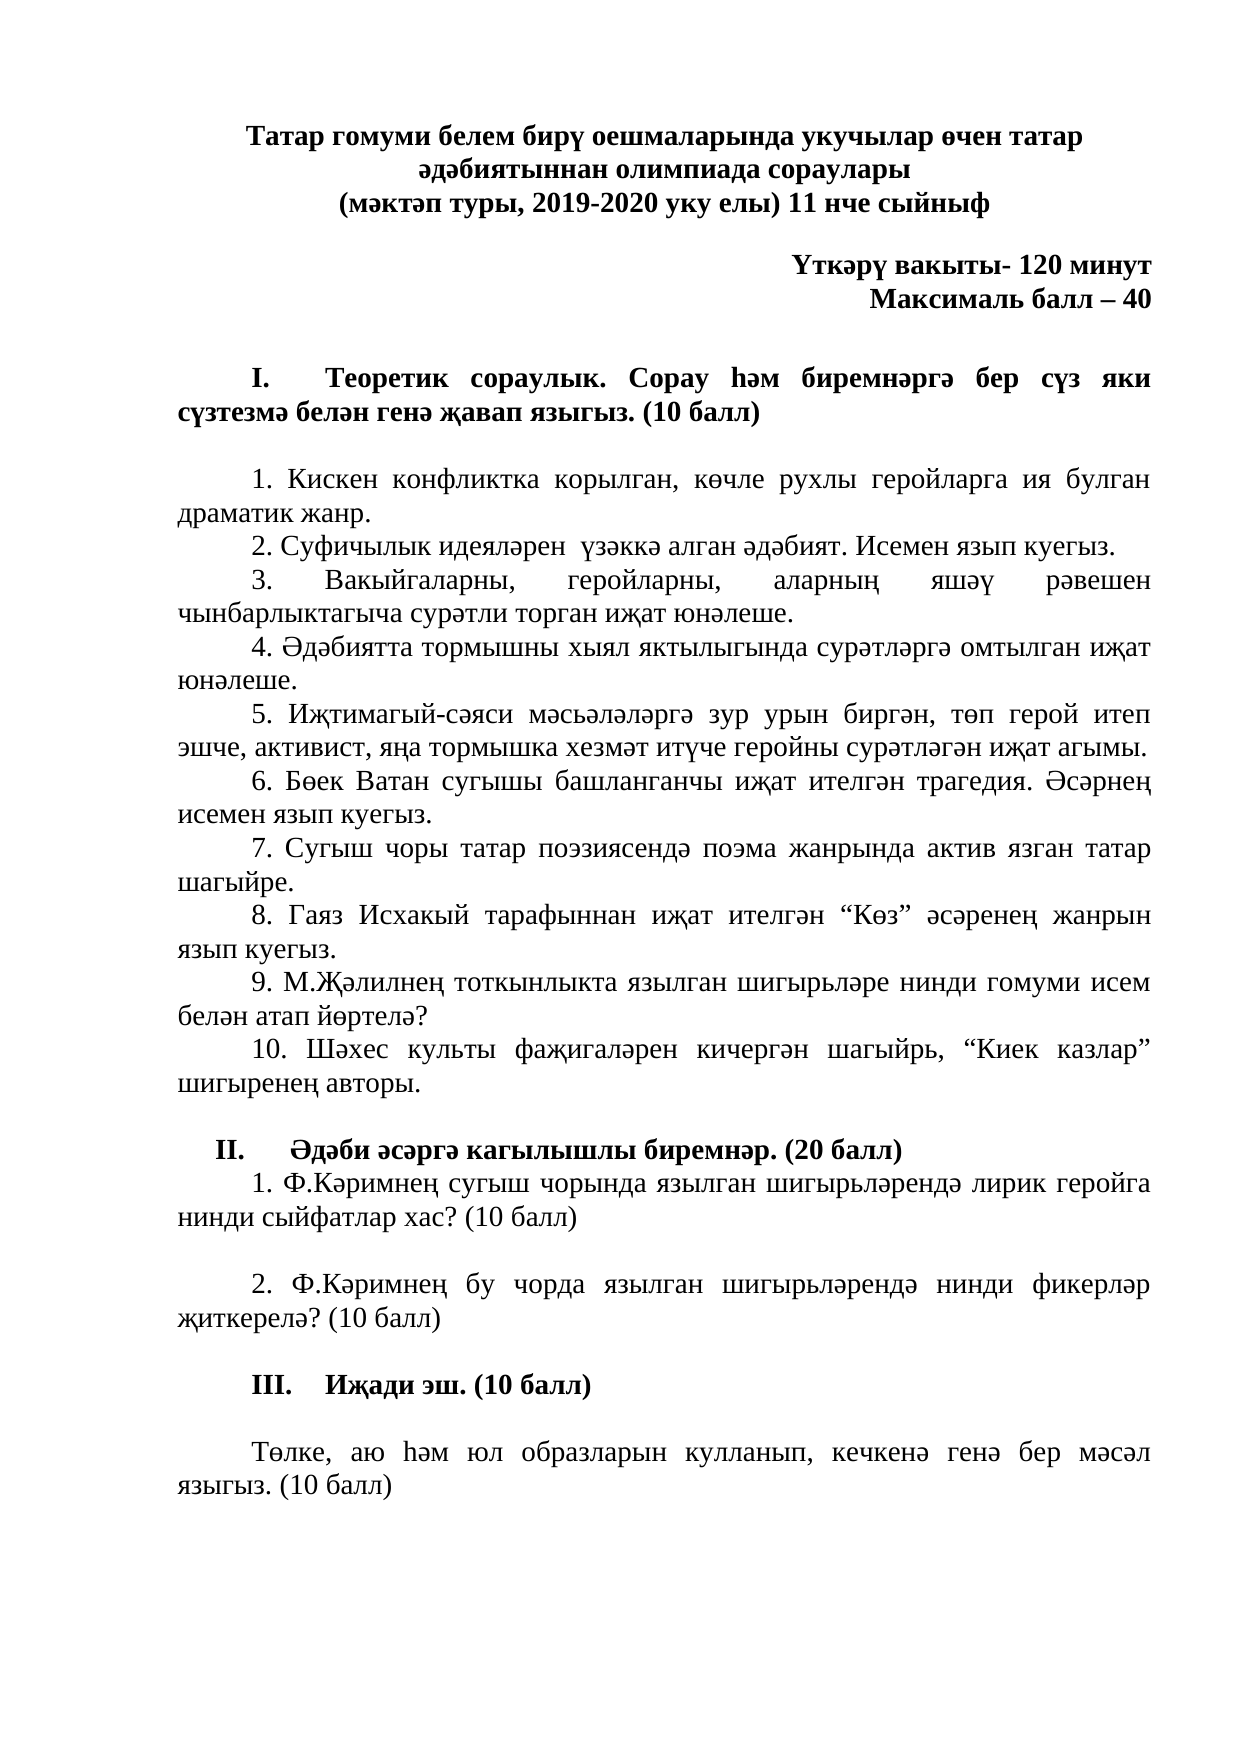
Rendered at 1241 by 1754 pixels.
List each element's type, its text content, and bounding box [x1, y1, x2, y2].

list Иҗади эш. (10 балл) [177, 1367, 1152, 1400]
text 9. М.Җәлилнең тоткынлыкта язылган шигырьләре нинди гомуми исем белән атап йөртелә? [177, 964, 1152, 1031]
text 5. Иҗтимагый-сәяси мәсьәләләргә зур урын биргән, төп герой итеп эшче, активист, яңа тормышка хезмәт итүче геройны сурәтләгән иҗат агымы. [177, 696, 1152, 763]
text 6. Бөек Ватан сугышы башланганчы иҗат ителгән трагедия. Әсәрнең исемен язып куегыз. [177, 763, 1152, 830]
text 2. Суфичылык идеяләрен үзәккә алган әдәбият. Исемен язып куегыз. [177, 528, 1152, 562]
text Үткәрү вакыты- 120 минут [177, 247, 1152, 281]
text (мәктәп туры, 2019-2020 уку елы) 11 нче сыйныф [177, 185, 1152, 219]
text 10. Шәхес культы фаҗигаләрен кичергән шагыйрь, “Киек казлар” шигыренең авторы. [177, 1031, 1152, 1098]
text 1. Ф.Кәримнең сугыш чорында язылган шигырьләрендә лирик геройга нинди сыйфатлар хас? (10 балл) [177, 1166, 1152, 1233]
text 2. Ф.Кәримнең бу чорда язылган шигырьләрендә нинди фикерләр җиткерелә? (10 балл) [177, 1266, 1152, 1333]
text Татар гомуми белем бирү оешмаларында укучылар өчен татар әдәбиятыннан олимпиада сораулары [177, 118, 1152, 185]
text 8. Гаяз Исхакый тарафыннан иҗат ителгән “Көз” әсәренең жанрын язып куегыз. [177, 897, 1152, 964]
text Максималь балл – 40 [177, 281, 1152, 314]
list Теоретик сораулык. Сорау һәм биремнәргә бер сүз яки сүзтезмә белән генә җавап языгыз. (10 балл) [177, 361, 1152, 428]
text 3. Вакыйгаларны, геройларны, аларның яшәү рәвешен чынбарлыктагыча сурәтли торган иҗат юнәлеше. [177, 562, 1152, 629]
text Төлке, аю һәм юл образларын кулланып, кечкенә генә бер мәсәл языгыз. (10 балл) [177, 1434, 1152, 1501]
text 4. Әдәбиятта тормышны хыял яктылыгында сурәтләргә омтылган иҗат юнәлеше. [177, 629, 1152, 696]
list Әдәби әсәргә кагылышлы биремнәр. (20 балл) [215, 1132, 1152, 1166]
text 1. Кискен конфликтка корылган, көчле рухлы геройларга ия булган драматик жанр. [177, 461, 1152, 528]
text 7. Сугыш чоры татар поэзиясендә поэма жанрында актив язган татар шагыйре. [177, 830, 1152, 897]
